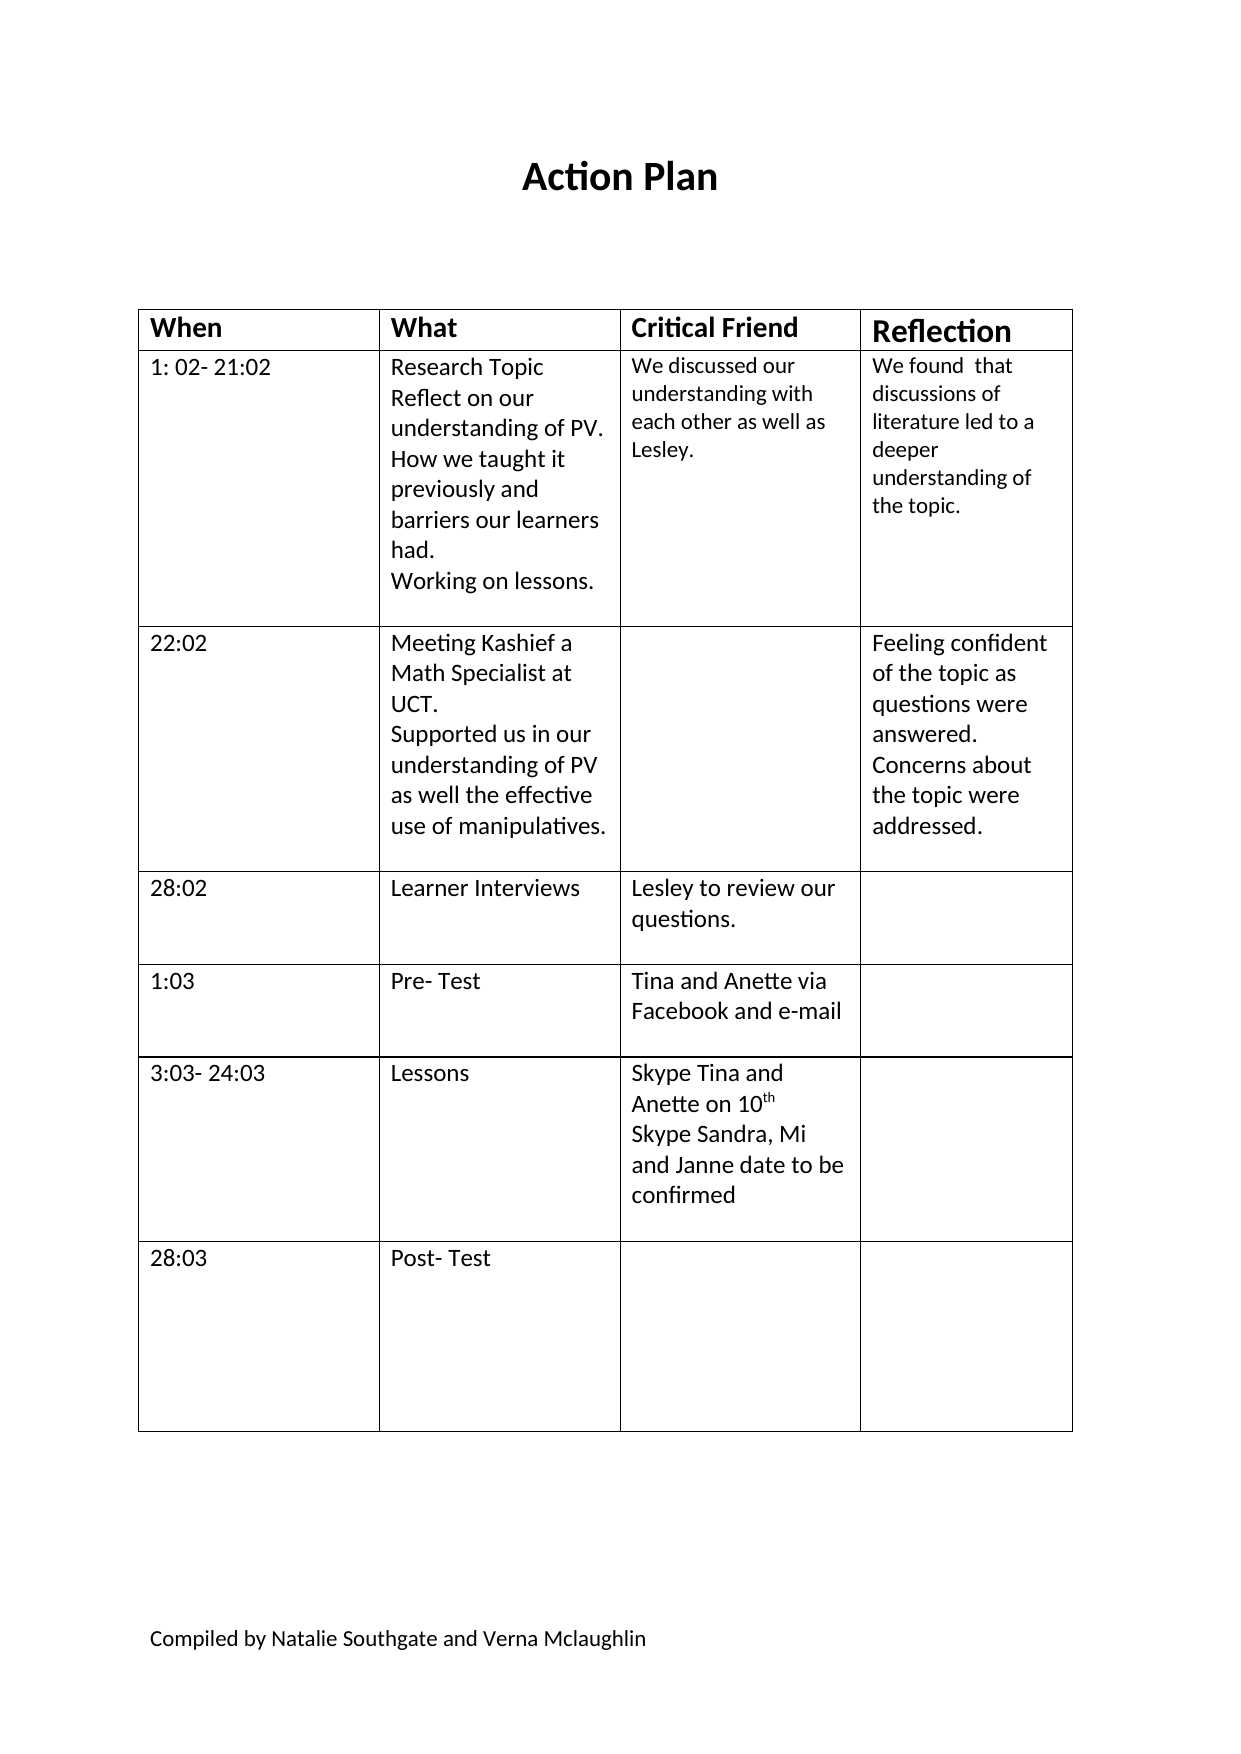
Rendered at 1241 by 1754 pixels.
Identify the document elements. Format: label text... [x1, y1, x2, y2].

table_cell 28:02 [139, 872, 379, 964]
table_cell [621, 627, 860, 871]
table_cell Research Topic Reflect on our understanding of PV. How we taught it previously and barriers our learners had. Working on lessons. [380, 351, 620, 626]
table_cell Learner Interviews [380, 872, 620, 964]
table_header When [139, 310, 379, 350]
table_cell [861, 872, 1072, 964]
table_cell Post- Test [380, 1242, 620, 1431]
table_header What [380, 310, 620, 350]
table_cell 22:02 [139, 627, 379, 871]
table_cell [861, 965, 1072, 1056]
table_cell 1:03 [139, 965, 379, 1056]
table_cell 1: 02- 21:02 [139, 351, 379, 626]
table_cell Feeling confident of the topic as questions were answered. Concerns about the topic were addressed. [861, 627, 1072, 871]
table_cell 3:03- 24:03 [139, 1058, 379, 1241]
table_cell Pre- Test [380, 965, 620, 1056]
table_cell [621, 1242, 860, 1431]
table_header Reflection [861, 310, 1072, 350]
table_cell [861, 1058, 1072, 1241]
table_cell Lesley to review our questions. [621, 872, 860, 964]
table_cell We found that discussions of literature led to a deeper understanding of the topic. [861, 351, 1072, 626]
table_cell Meeting Kashief a Math Specialist at UCT. Supported us in our understanding of PV as well the effective use of manipulatives. [380, 627, 620, 871]
table_header Critical Friend [621, 310, 860, 350]
table_cell Lessons [380, 1058, 620, 1241]
table_cell 28:03 [139, 1242, 379, 1431]
table_cell Skype Tina and Anette on 10th Skype Sandra, Mi and Janne date to be confirmed [621, 1058, 860, 1241]
table_cell [861, 1242, 1072, 1431]
text Action Plan [150, 150, 1090, 201]
table_cell We discussed our understanding with each other as well as Lesley. [621, 351, 860, 626]
table_cell Tina and Anette via Facebook and e-mail [621, 965, 860, 1056]
